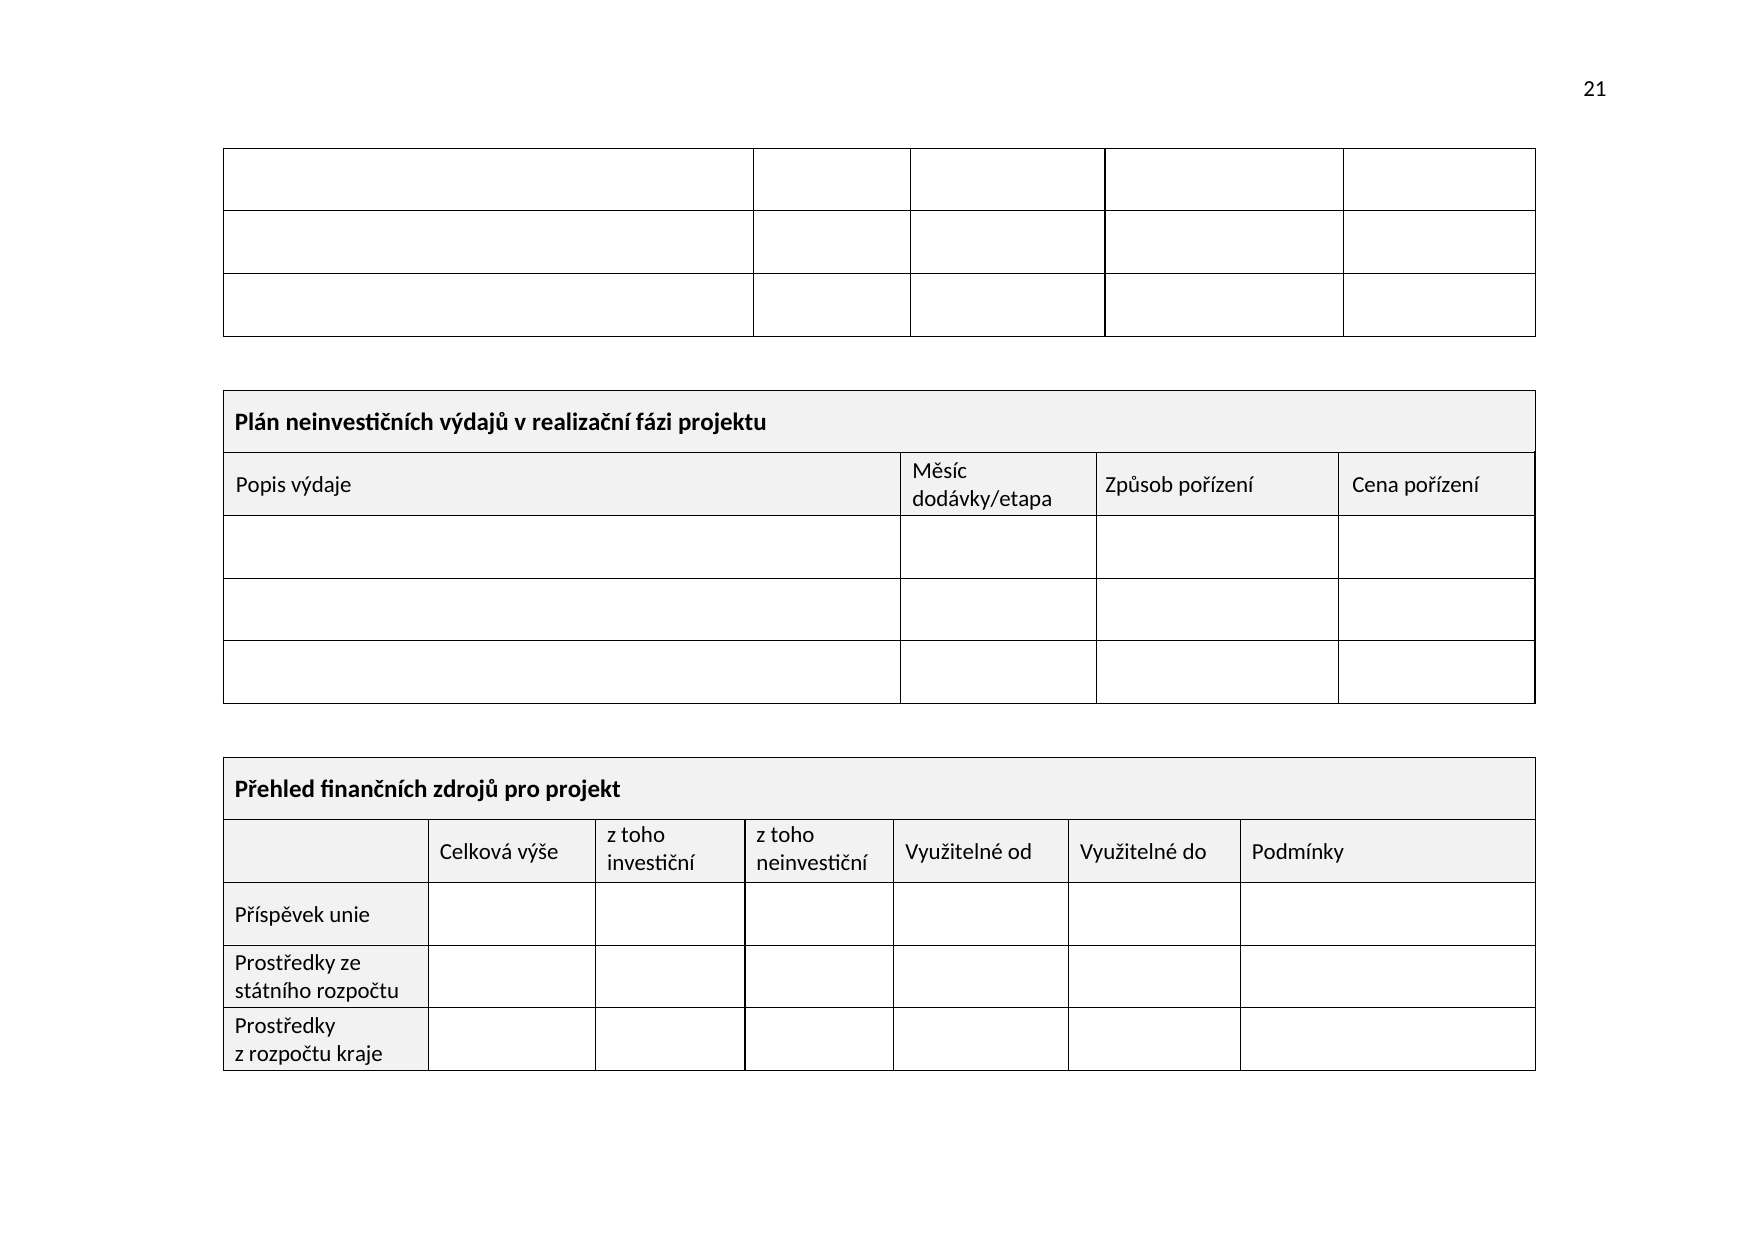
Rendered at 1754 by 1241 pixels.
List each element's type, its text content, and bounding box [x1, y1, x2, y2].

table_cell Popis výdaje [224, 453, 900, 515]
table_cell [429, 1008, 595, 1070]
table_cell [596, 946, 744, 1007]
table_cell [1069, 1008, 1240, 1070]
table_cell [894, 883, 1068, 944]
table_cell [224, 149, 753, 210]
table_cell Využitelné do [1069, 820, 1240, 882]
table_cell [901, 579, 1096, 640]
table_header Plán neinvestičních výdajů v realizační fázi projektu [224, 391, 1535, 452]
table_cell [746, 946, 893, 1007]
table_cell [1069, 883, 1240, 944]
table_cell [894, 1008, 1068, 1070]
table_cell [1339, 641, 1534, 703]
table_cell Způsob pořízení [1097, 453, 1338, 515]
table_cell Podmínky [1241, 820, 1535, 882]
table_cell [1241, 883, 1535, 944]
table_cell [1339, 516, 1534, 577]
table_cell [224, 579, 900, 640]
table_cell z toho neinvestiční [746, 820, 893, 882]
table_cell [224, 274, 753, 336]
table_cell [1106, 211, 1343, 273]
table_cell [1241, 946, 1535, 1007]
table_cell [1069, 946, 1240, 1007]
table_cell Prostředky ze státního rozpočtu [224, 946, 428, 1007]
table_cell [754, 274, 910, 336]
table_cell [224, 211, 753, 273]
table_cell [224, 820, 428, 882]
table_cell [1106, 274, 1343, 336]
table_cell [901, 516, 1096, 577]
table_cell [894, 946, 1068, 1007]
table_header Přehled finančních zdrojů pro projekt [224, 758, 1535, 819]
table_cell z toho investiční [596, 820, 744, 882]
table_cell Prostředky z rozpočtu kraje [224, 1008, 428, 1070]
table_cell [911, 211, 1104, 273]
table_cell [1097, 579, 1338, 640]
table_cell [754, 211, 910, 273]
table_cell Měsíc dodávky/etapa [901, 453, 1096, 515]
table_cell [1241, 1008, 1535, 1070]
table_cell [1106, 149, 1343, 210]
table_cell [1097, 641, 1338, 703]
table_cell [1097, 516, 1338, 577]
table_cell [754, 149, 910, 210]
table_cell [1339, 579, 1534, 640]
table_cell Cena pořízení [1339, 453, 1534, 515]
table_cell [911, 149, 1104, 210]
table_cell [596, 883, 744, 944]
table_cell Celková výše [429, 820, 595, 882]
table_cell Příspěvek unie [224, 883, 428, 944]
table_cell Využitelné od [894, 820, 1068, 882]
table_cell [596, 1008, 744, 1070]
table_cell [1344, 149, 1535, 210]
table_cell [1344, 211, 1535, 273]
table_cell [429, 883, 595, 944]
table_cell [224, 516, 900, 577]
table_cell [1344, 274, 1535, 336]
table_cell [429, 946, 595, 1007]
table_cell [901, 641, 1096, 703]
table_cell [911, 274, 1104, 336]
table_cell [746, 883, 893, 944]
table_cell [224, 641, 900, 703]
table_cell [746, 1008, 893, 1070]
